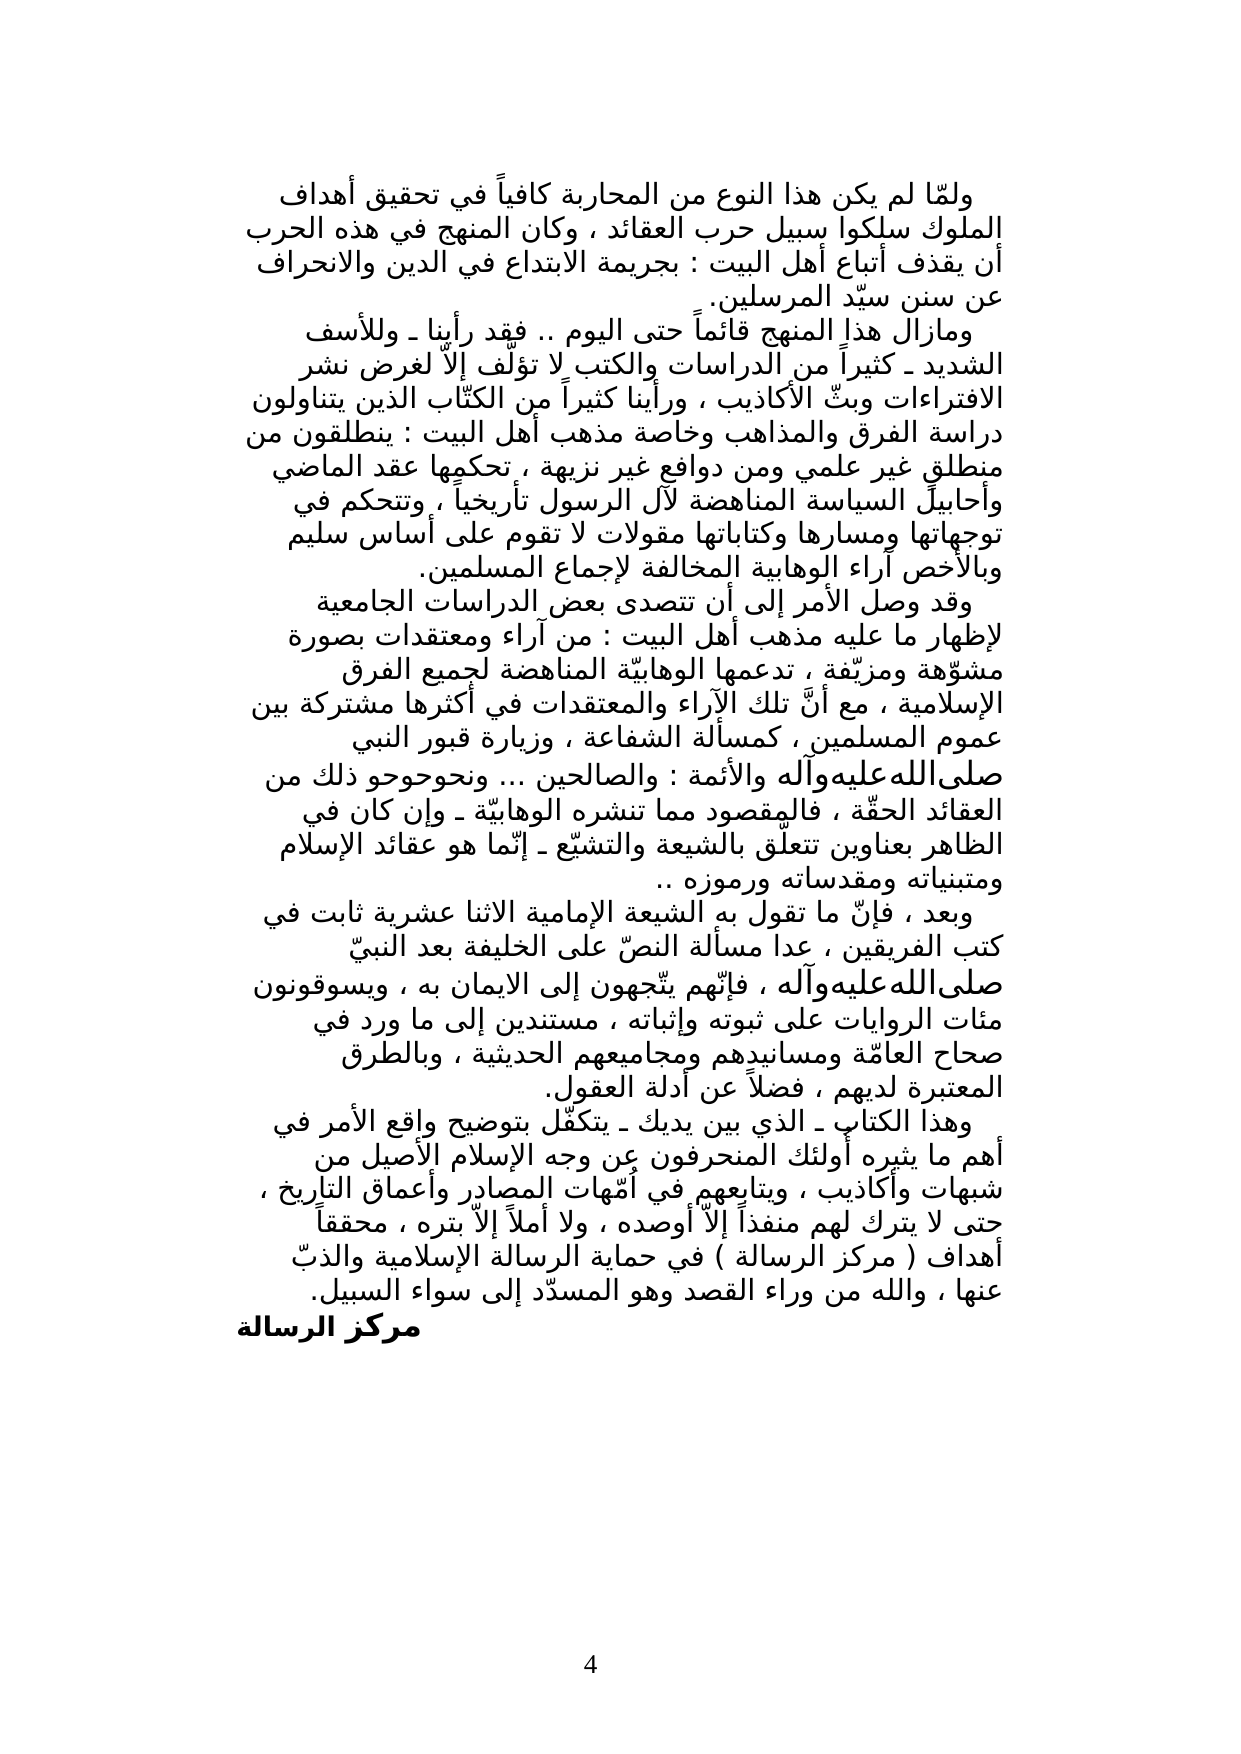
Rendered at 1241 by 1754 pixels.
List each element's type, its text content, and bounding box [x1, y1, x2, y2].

text وبعد ، فإنّ ما تقول به الشيعة الإمامية الاثنا عشرية ثابت في كتب الفريقين ، عدا مسألة النصّ على الخليفة بعد النبيّ صلى‌الله‌عليه‌وآله ، فإنّهم يتّجهون إلى الايمان به ، ويسوقونون مئات الروايات على ثبوته وإثباته ، مستندين إلى ما ورد في صحاح العامّة ومسانيدهم ومجاميعهم الحديثية ، وبالطرق المعتبرة لديهم ، فضلاً عن أدلة العقول. [236, 895, 1004, 1104]
text ومازال هذا المنهج قائماً حتى اليوم .. فقد رأينا ـ وللأسف الشديد ـ كثيراً من الدراسات والكتب لا تؤلَّف إلاّ لغرض نشر الافتراءات وبثّ الأكاذيب ، ورأينا كثيراً من الكتّاب الذين يتناولون دراسة الفرق والمذاهب وخاصة مذهب أهل البيت : ينطلقون من منطلقٍ غير علمي ومن دوافع غير نزيهة ، تحكمها عقد الماضي وأحابيل السياسة المناهضة لآل الرسول تأريخياً ، وتتحكم في توجهاتها ومسارها وكتاباتها مقولات لا تقوم على أساس سليم وبالأخص آراء الوهابية المخالفة لإجماع المسلمين. [236, 313, 1004, 585]
text مركز الرسالة [236, 1308, 1004, 1344]
text وقد وصل الأمر إلى أن تتصدى بعض الدراسات الجامعية لإظهار ما عليه مذهب أهل البيت : من آراء ومعتقدات بصورة مشوّهة ومزيّفة ، تدعمها الوهابيّة المناهضة لجميع الفرق الإسلامية ، مع أنَّ تلك الآراء والمعتقدات في أكثرها مشتركة بين عموم المسلمين ، كمسألة الشفاعة ، وزيارة قبور النبي صلى‌الله‌عليه‌وآله والأئمة : والصالحين ... ونحوحوحو ذلك من العقائد الحقّة ، فالمقصود مما تنشره الوهابيّة ـ وإن كان في الظاهر بعناوين تتعلّق بالشيعة والتشيّع ـ إنّما هو عقائد الإسلام ومتبنياته ومقدساته ورموزه .. [236, 585, 1004, 895]
text وهذا الكتاب ـ الذي بين يديك ـ يتكفّل بتوضيح واقع الأمر في أهم ما يثيره أُولئك المنحرفون عن وجه الإسلام الأصيل من شبهات وأكاذيب ، ويتابعهم في اُمّهات المصادر وأعماق التاريخ ، حتى لا يترك لهم منفذاً إلاّ أوصده ، ولا أملاً إلاّ بتره ، محققاً أهداف ( مركز الرسالة ) في حماية الرسالة الإسلامية والذبّ عنها ، والله من وراء القصد وهو المسدّد إلى سواء السبيل. [236, 1104, 1004, 1308]
text ولمّا لم يكن هذا النوع من المحاربة كافياً في تحقيق أهداف الملوك سلكوا سبيل حرب العقائد ، وكان المنهج في هذه الحرب أن يقذف أتباع أهل البيت : بجريمة الابتداع في الدين والانحراف عن سنن سيّد المرسلين. [236, 177, 1004, 313]
